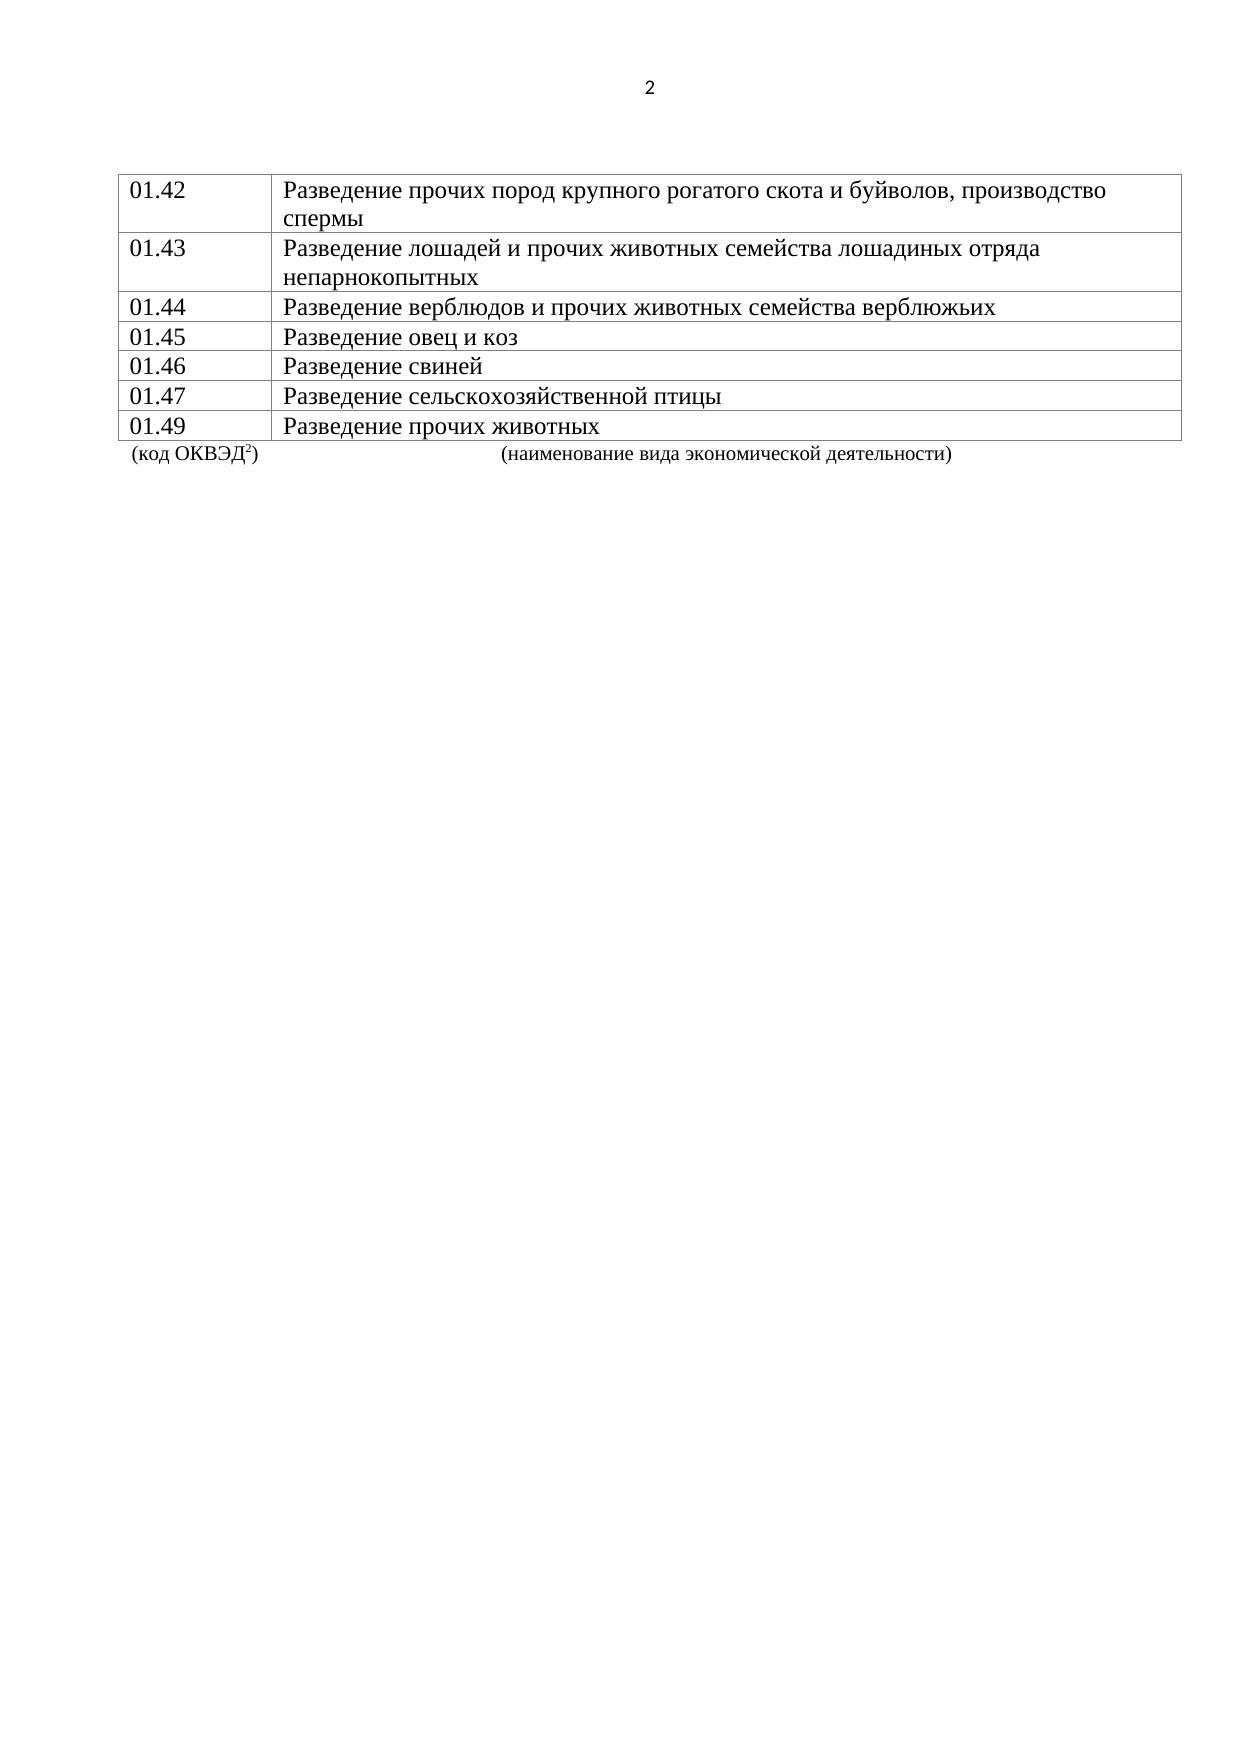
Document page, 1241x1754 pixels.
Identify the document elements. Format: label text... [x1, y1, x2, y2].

table_cell 01.44 [119, 292, 271, 321]
table_cell Разведение сельскохозяйственной птицы [272, 381, 1181, 410]
table_cell Разведение свиней [272, 351, 1181, 380]
table_cell (код ОКВЭД) [118, 441, 272, 465]
table_cell 01.42 [119, 175, 271, 232]
table_cell 01.43 [119, 233, 271, 291]
table_cell Разведение лошадей и прочих животных семейства лошадиных отряда непарнокопытных [272, 233, 1181, 291]
table_cell 01.45 [119, 322, 271, 350]
table_cell Разведение прочих пород крупного рогатого скота и буйволов, производство спермы [272, 175, 1181, 232]
table_cell Разведение овец и коз [272, 322, 1181, 350]
table_cell 01.49 [119, 411, 271, 440]
table_cell 01.46 [119, 351, 271, 380]
table_cell Разведение верблюдов и прочих животных семейства верблюжьих [272, 292, 1181, 321]
table_cell (наименование вида экономической деятельности) [272, 441, 1181, 465]
table_cell 01.47 [119, 381, 271, 410]
table_cell Разведение прочих животных [272, 411, 1181, 440]
